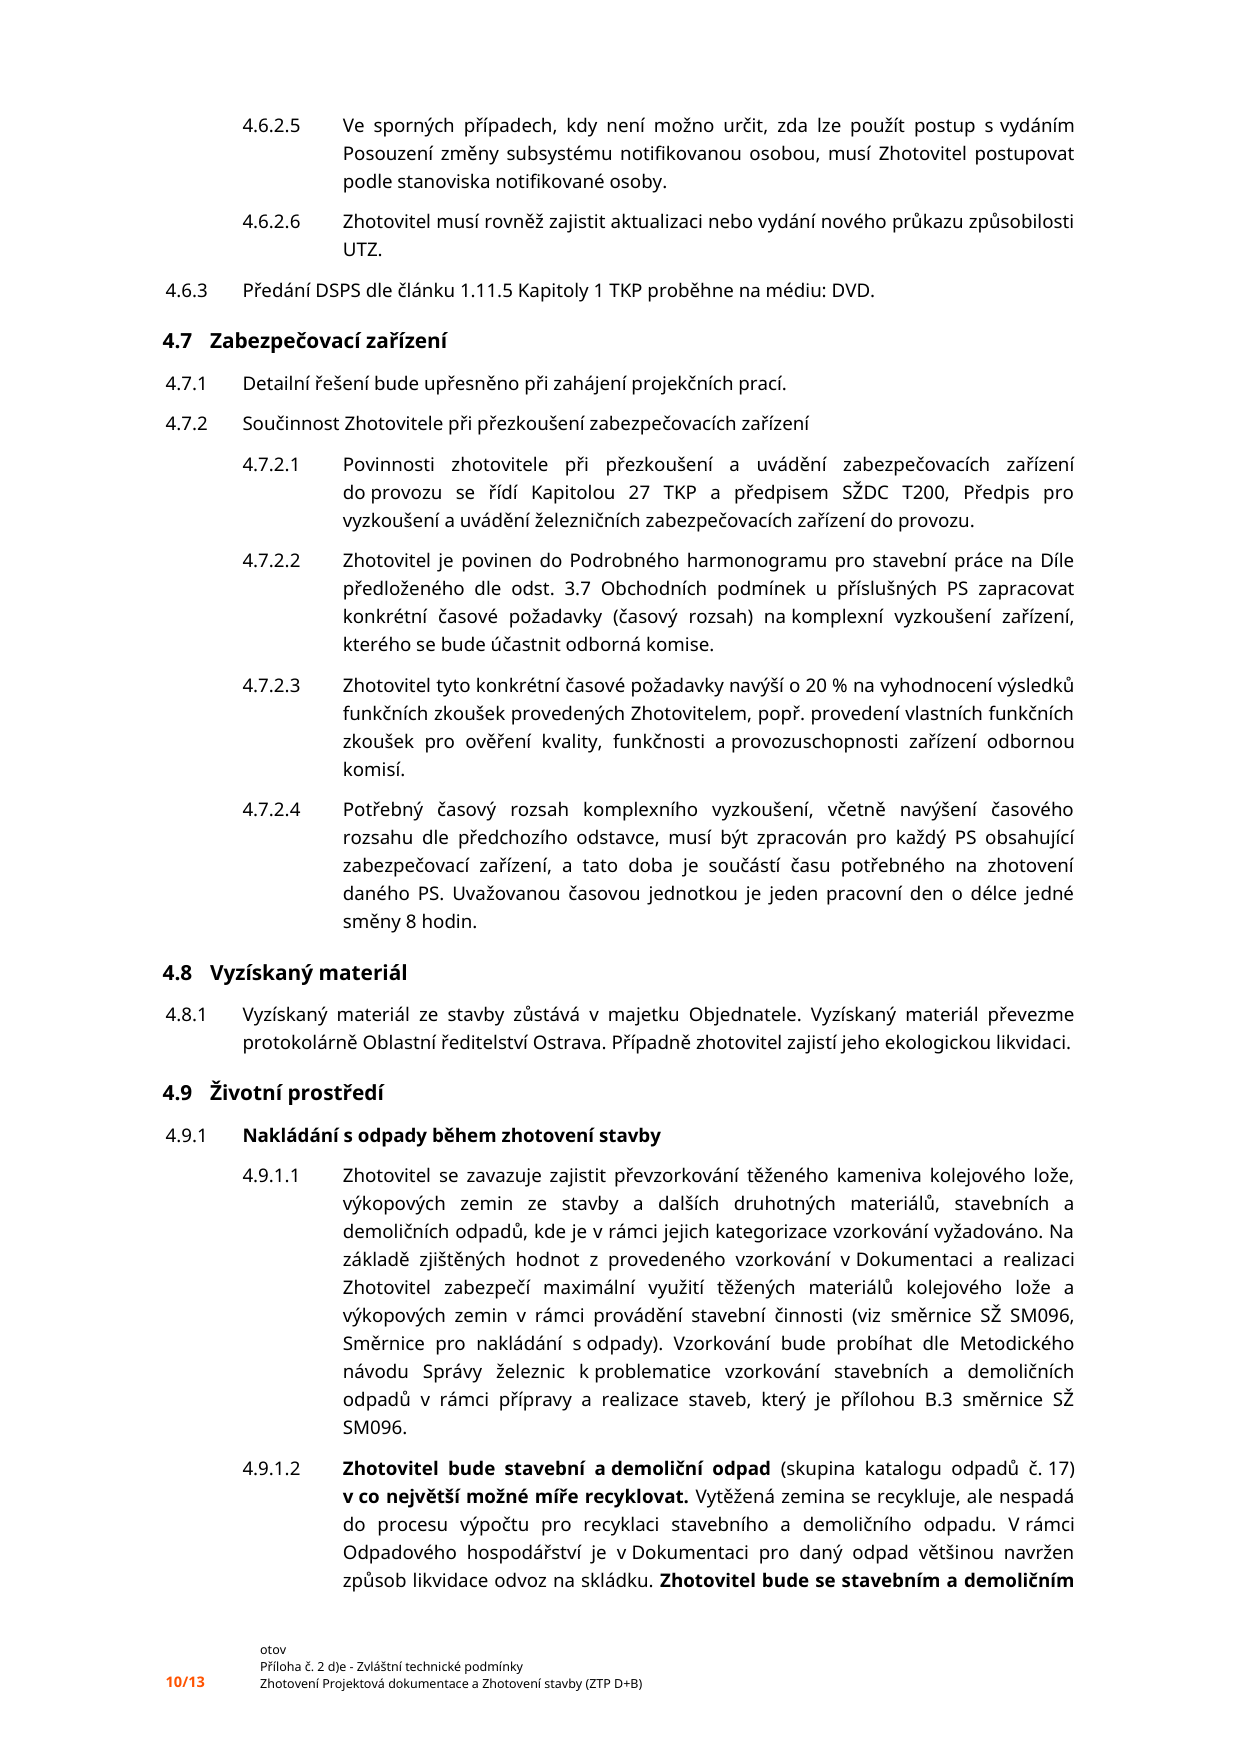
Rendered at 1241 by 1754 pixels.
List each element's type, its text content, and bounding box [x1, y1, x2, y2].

text Ve sporných případech, kdy není možno určit, zda lze použít postup s vydáním Posouzení změny subsystému notifikovanou osobou, musí Zhotovitel postupovat podle stanoviska notifikované osoby. [242, 112, 1075, 194]
text Zhotovitel je povinen do Podrobného harmonogramu pro stavební práce na Díle předloženého dle odst. 3.7 Obchodních podmínek u příslušných PS zapracovat konkrétní časové požadavky (časový rozsah) na komplexní vyzkoušení zařízení, kterého se bude účastnit odborná komise. [242, 547, 1075, 657]
text Nakládání s odpady během zhotovení stavby [165, 1122, 1075, 1147]
text Detailní řešení bude upřesněno při zahájení projekčních prací. [165, 370, 1075, 395]
text Povinnosti zhotovitele při přezkoušení a uvádění zabezpečovacích zařízení do provozu se řídí Kapitolou 27 TKP a předpisem SŽDC T200, Předpis pro vyzkoušení a uvádění železničních zabezpečovacích zařízení do provozu. [242, 451, 1075, 532]
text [242, 1455, 1075, 1593]
text Zhotovitel tyto konkrétní časové požadavky navýší o 20 % na vyhodnocení výsledků funkčních zkoušek provedených Zhotovitelem, popř. provedení vlastních funkčních zkoušek pro ověření kvality, funkčnosti a provozuschopnosti zařízení odbornou komisí. [242, 672, 1075, 782]
text Předání DSPS dle článku 1.11.5 Kapitoly 1 TKP proběhne na médiu: DVD. [165, 277, 1075, 303]
text Zhotovitel musí rovněž zajistit aktualizaci nebo vydání nového průkazu způsobilosti UTZ. [242, 209, 1075, 262]
text Potřebný časový rozsah komplexního vyzkoušení, včetně navýšení časového rozsahu dle předchozího odstavce, musí být zpracován pro každý PS obsahující zabezpečovací zařízení, a tato doba je součástí času potřebného na zhotovení daného PS. Uvažovanou časovou jednotkou je jeden pracovní den o délce jedné směny 8 hodin. [242, 797, 1075, 934]
text Zabezpečovací zařízení [162, 326, 1075, 354]
text Vyzískaný materiál ze stavby zůstává v majetku Objednatele. Vyzískaný materiál převezme protokolárně Oblastní ředitelství Ostrava. Případně zhotovitel zajistí jeho ekologickou likvidaci. [165, 1001, 1075, 1055]
text Vyzískaný materiál [162, 958, 1075, 986]
text Zhotovitel se zavazuje zajistit převzorkování těženého kameniva kolejového lože, výkopových zemin ze stavby a dalších druhotných materiálů, stavebních a demoličních odpadů, kde je v rámci jejich kategorizace vzorkování vyžadováno. Na základě zjištěných hodnot z provedeného vzorkování v Dokumentaci a realizaci Zhotovitel zabezpečí maximální využití těžených materiálů kolejového lože a výkopových zemin v rámci provádění stavební činnosti (viz směrnice SŽ SM096, Směrnice pro nakládání s odpady). Vzorkování bude probíhat dle Metodického návodu Správy železnic k problematice vzorkování stavebních a demoličních odpadů v rámci přípravy a realizace staveb, který je přílohou B.3 směrnice SŽ SM096. [242, 1162, 1075, 1440]
text Součinnost Zhotovitele při přezkoušení zabezpečovacích zařízení [165, 410, 1075, 436]
text Životní prostředí [162, 1078, 1075, 1107]
